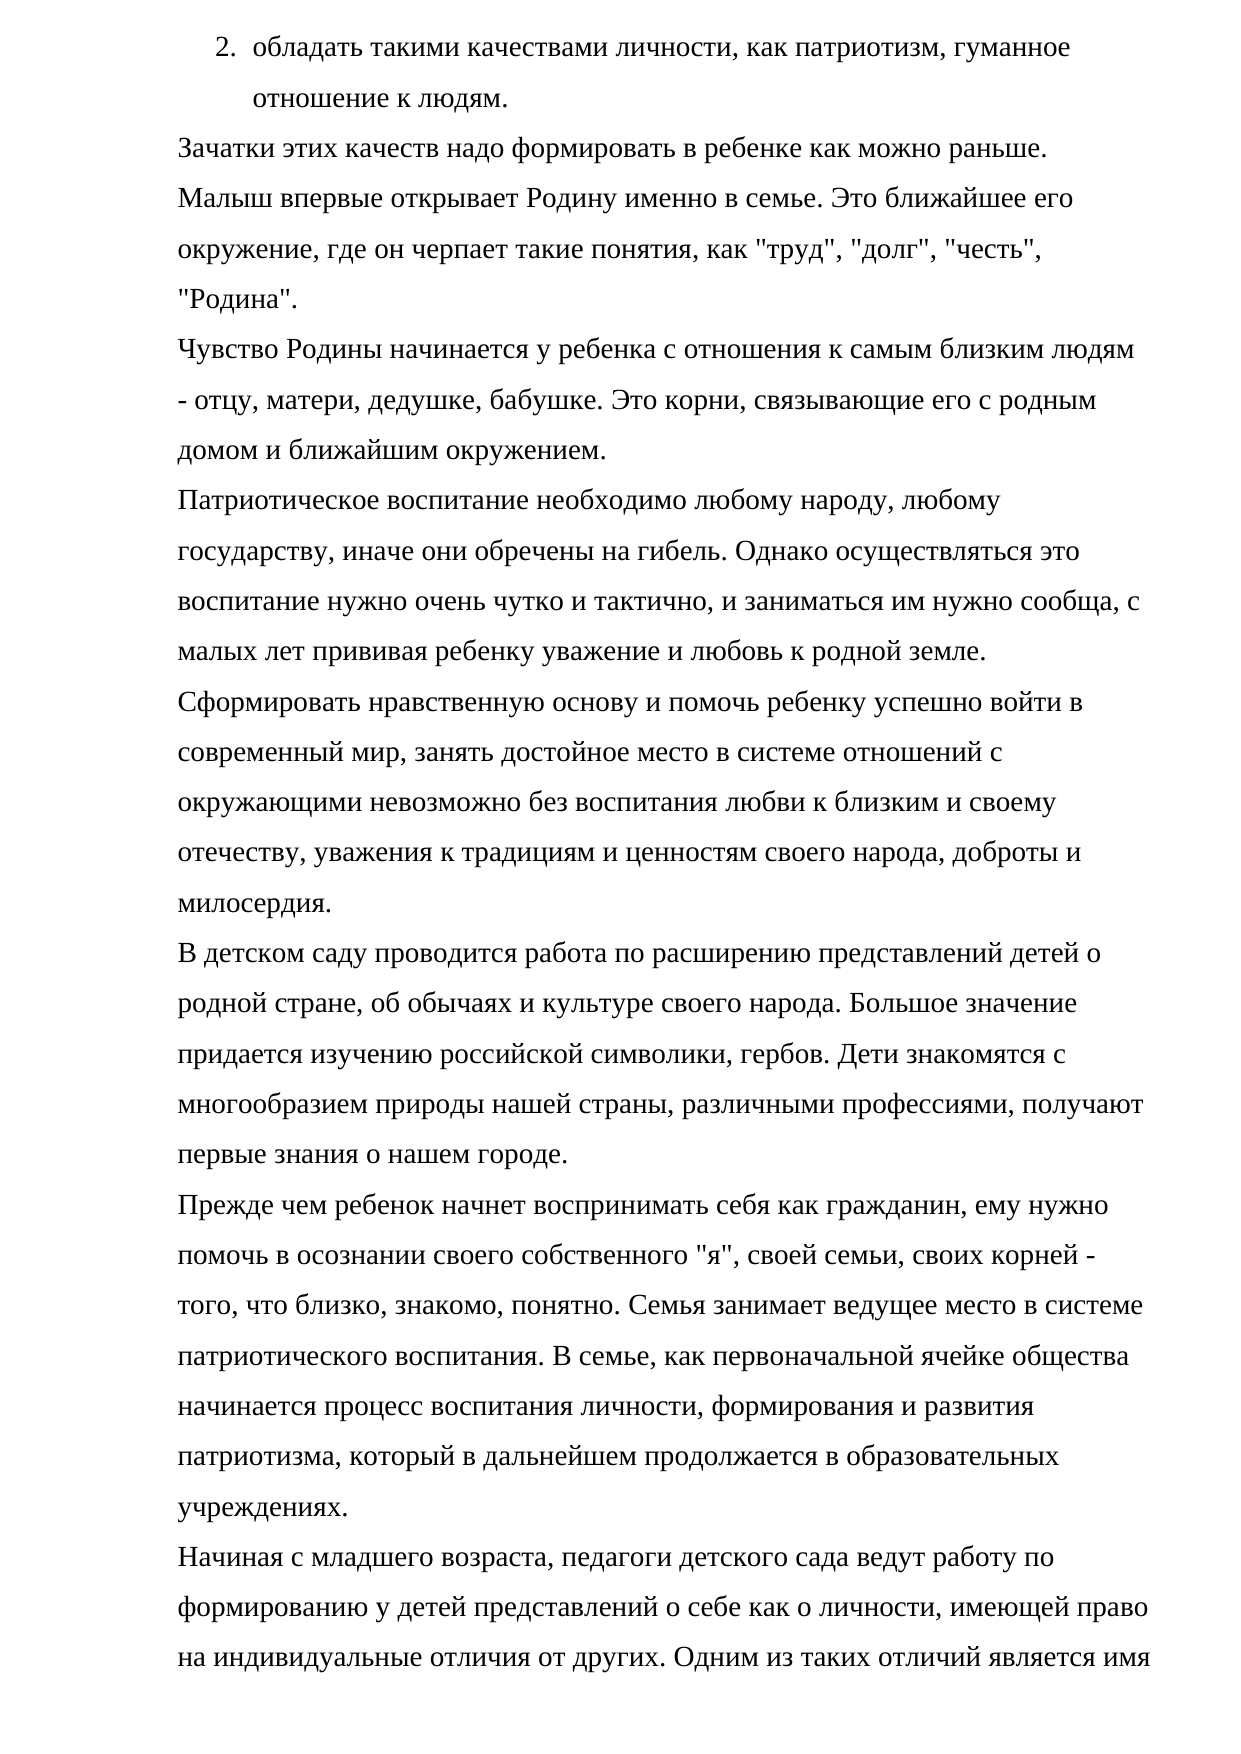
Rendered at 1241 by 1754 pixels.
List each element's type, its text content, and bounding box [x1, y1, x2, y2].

text Малыш впервые открывает Родину именно в семье. Это ближайшее его окружение, где он черпает такие понятия, как "труд", "долг", "честь", "Родина". Чувство Родины начинается у ребенка с отношения к самым близким людям - отцу, матери, дедушке, бабушке. Это корни, связывающие его с родным домом и ближайшим окружением. [177, 181, 1152, 466]
text Патриотическое воспитание необходимо любому народу, любому государству, иначе они обречены на гибель. Однако осуществляться это воспитание нужно очень чутко и тактично, и заниматься им нужно сообща, с малых лет прививая ребенку уважение и любовь к родной земле. Сформировать нравственную основу и помочь ребенку успешно войти в современный мир, занять достойное место в системе отношений с окружающими невозможно без воспитания любви к близким и своему отечеству, уважения к традициям и ценностям своего народа, доброты и милосердия. [177, 482, 1152, 918]
text В детском саду проводится работа по расширению представлений детей о родной стране, об обычаях и культуре своего народа. Большое значение придается изучению российской символики, гербов. Дети знакомятся с многообразием природы нашей страны, различными профессиями, получают первые знания о нашем городе. [177, 935, 1152, 1170]
text Прежде чем ребенок начнет воспринимать себя как гражданин, ему нужно помочь в осознании своего собственного "я", своей семьи, своих корней - того, что близко, знакомо, понятно. Семья занимает ведущее место в системе патриотического воспитания. В семье, как первоначальной ячейке общества начинается процесс воспитания личности, формирования и развития патриотизма, который в дальнейшем продолжается в образовательных учреждениях. [177, 1187, 1152, 1522]
text Зачатки этих качеств надо формировать в ребенке как можно раньше. [177, 130, 1152, 164]
list обладать такими качествами личности, как патриотизм, гуманное отношение к людям. [215, 29, 1152, 113]
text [177, 1539, 1152, 1673]
